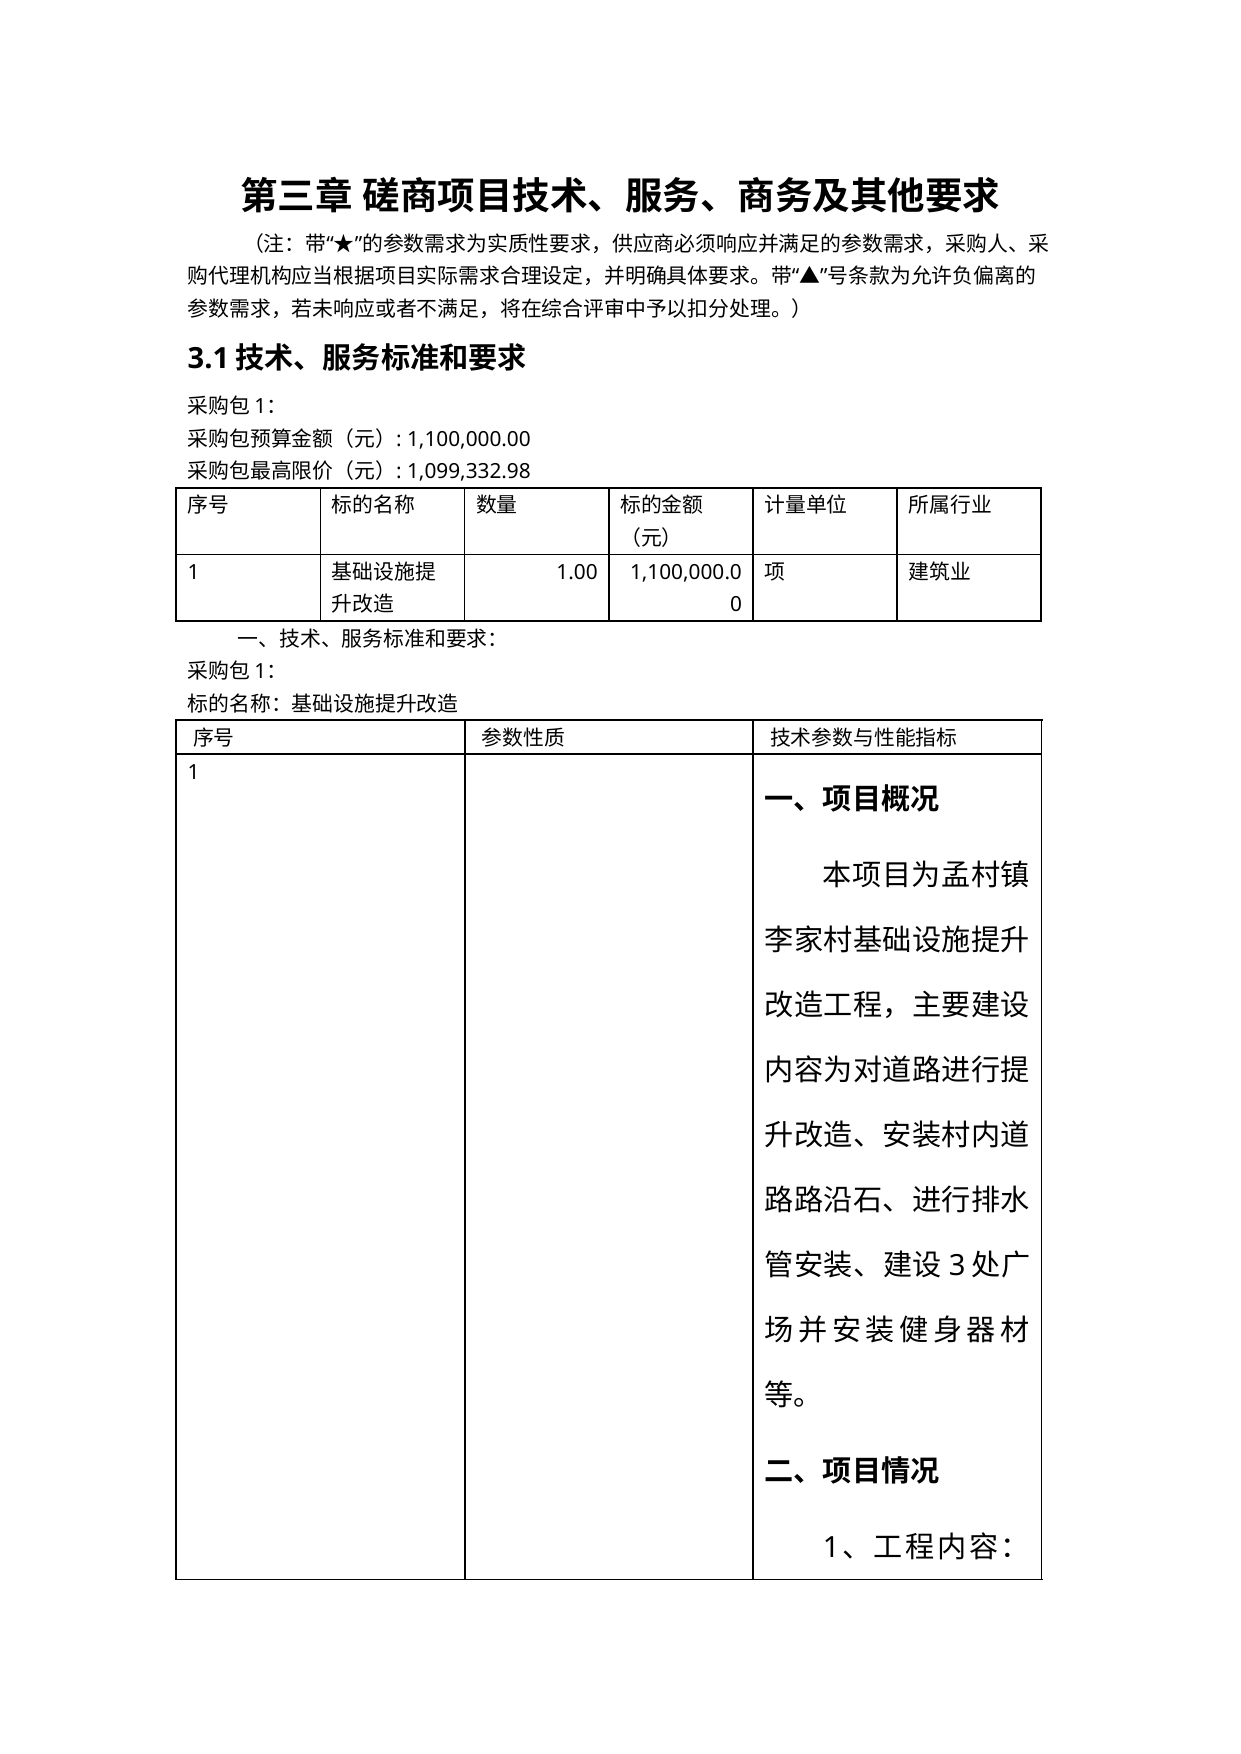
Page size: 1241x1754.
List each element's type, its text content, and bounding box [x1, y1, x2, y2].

table_header 序号 [177, 721, 464, 753]
table_header 技术参数与性能指标 [754, 721, 1041, 753]
table_cell 1 [177, 755, 464, 1578]
table_cell 1 [177, 555, 320, 620]
text 采购包最高限价（元）: 1,099,332.98 [187, 454, 1053, 487]
table_cell 基础设施提升改造 [321, 555, 464, 620]
text 采购包1： [187, 654, 1053, 687]
table_header 参数性质 [466, 721, 752, 753]
text 采购包预算金额（元）: 1,100,000.00 [187, 422, 1053, 454]
table_header 标的金额 （元） [610, 489, 752, 553]
table_header 计量单位 [754, 489, 896, 553]
table_cell 建筑业 [898, 555, 1040, 620]
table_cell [754, 755, 1041, 1578]
table_cell [466, 755, 752, 1578]
text 一、技术、服务标准和要求： [187, 622, 1053, 654]
table_header 序号 [177, 489, 320, 553]
table_cell 1.00 [465, 555, 608, 620]
text 第三章 磋商项目技术、服务、商务及其他要求 [187, 162, 1053, 227]
table_header 所属行业 [898, 489, 1040, 553]
text 采购包1： [187, 389, 1053, 422]
text （注：带“★”的参数需求为实质性要求，供应商必须响应并满足的参数需求，采购人、采购代理机构应当根据项目实际需求合理设定，并明确具体要求。带“▲”号条款为允许负偏离的参数需求，若未响应或者不满足，将在综合评审中予以扣分处理。） [187, 227, 1053, 324]
table_header 数量 [465, 489, 608, 553]
text 标的名称：基础设施提升改造 [187, 687, 1053, 719]
text 3.1技术、服务标准和要求 [187, 324, 1053, 389]
table_cell 项 [754, 555, 896, 620]
table_header 标的名称 [321, 489, 464, 553]
table_cell 1,100,000.00 [610, 555, 752, 620]
